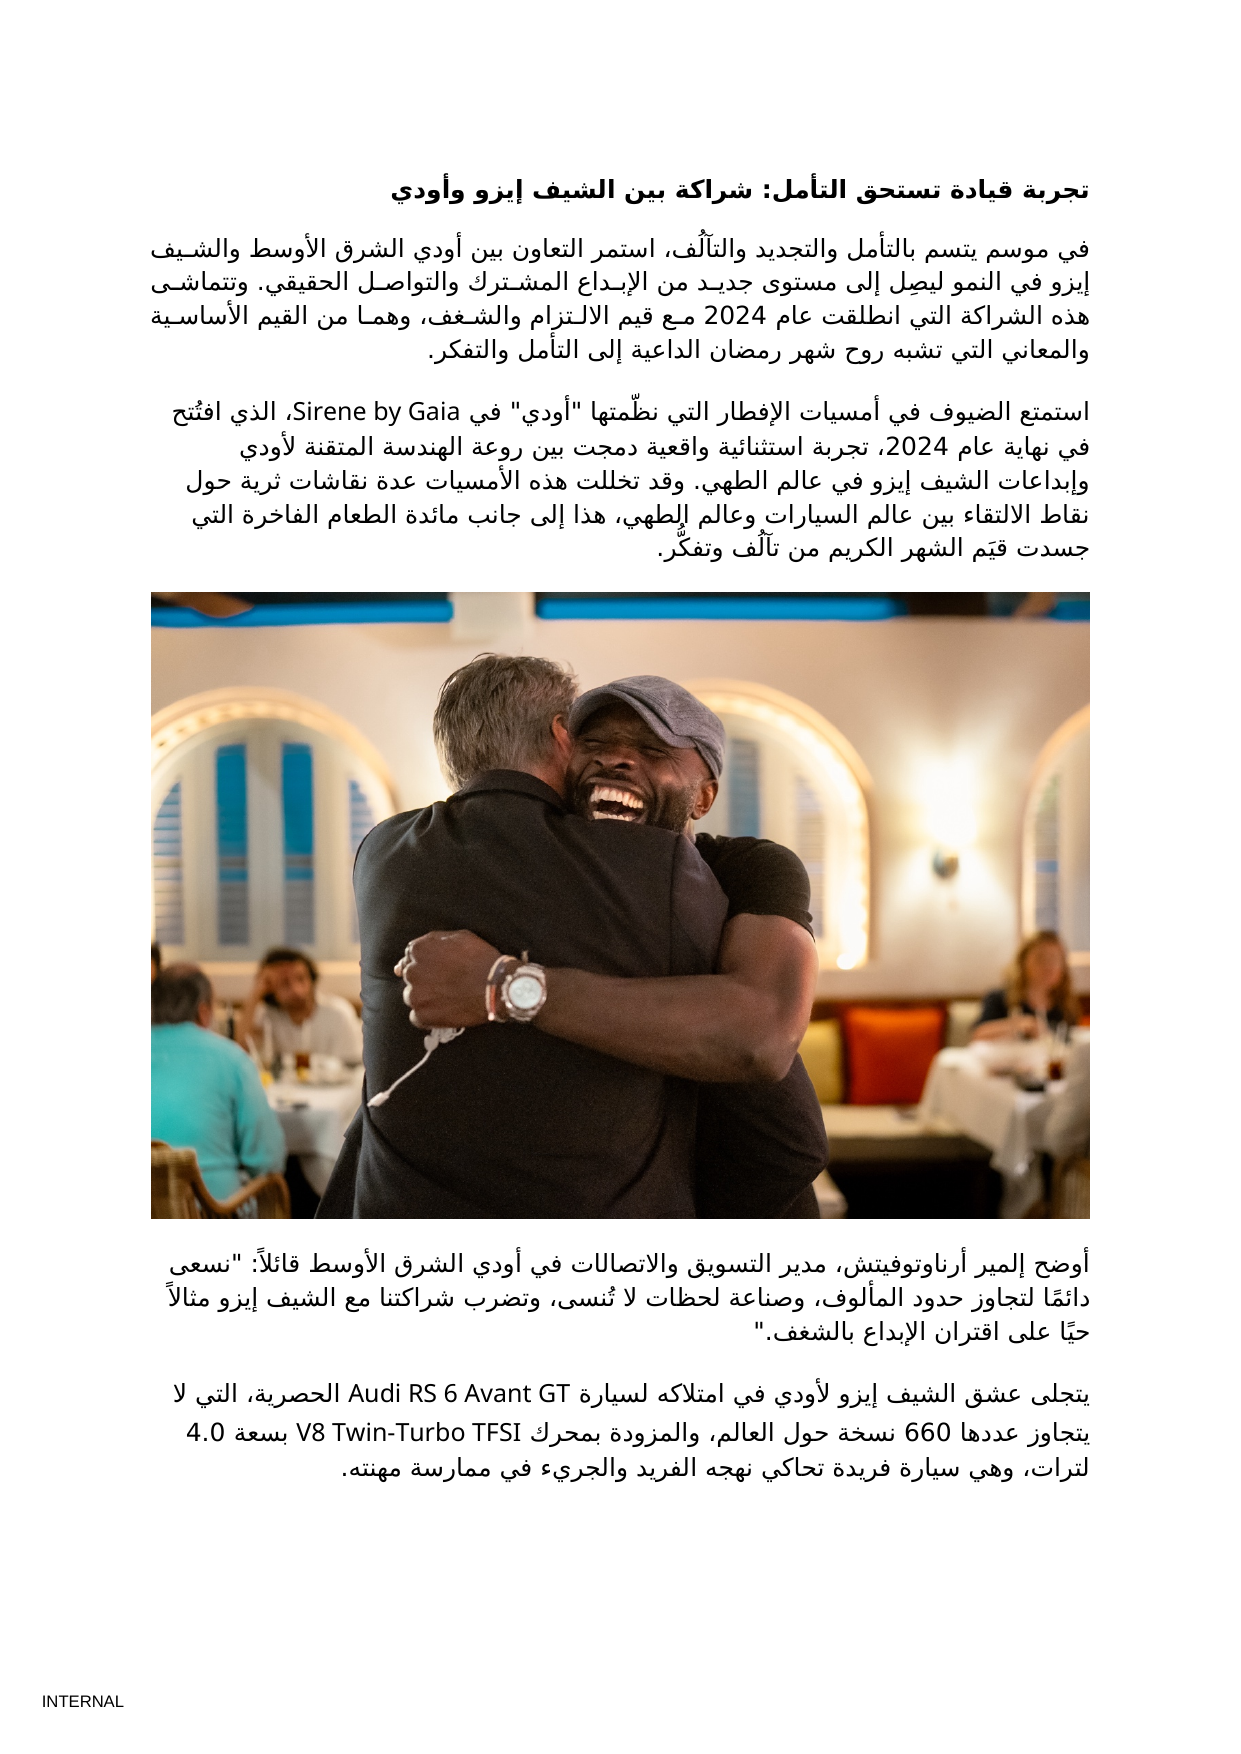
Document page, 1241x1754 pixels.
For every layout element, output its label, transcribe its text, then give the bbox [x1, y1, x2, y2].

text في موسم يتسم بالتأمل والتجديد والتآلُف، استمر التعاون بين أودي الشرق الأوسط والشيف إيزو في النمو ليصِل إلى مستوى جديد من الإبداع المشترك والتواصل الحقيقي. وتتماشى هذه الشراكة التي انطلقت عام 2024 مع قيم الالتزام والشغف، وهما من القيم الأساسية والمعاني التي تشبه روح شهر رمضان الداعية إلى التأمل والتفكر. [150, 234, 1090, 364]
text أوضح إلمير أرناوتوفيتش، مدير التسويق والاتصالات في أودي الشرق الأوسط قائلاً: "نسعى دائمًا لتجاوز حدود المألوف، وصناعة لحظات لا تُنسى، وتضرب شراكتنا مع الشيف إيزو مثالاً حيًا على اقتران الإبداع بالشغف." [150, 1249, 1090, 1346]
picture [151, 592, 1090, 1219]
text استمتع الضيوف في أمسيات الإفطار التي نظّمتها "أودي" في Sirene by Gaia، الذي افتُتح في نهاية عام 2024، تجربة استثنائية واقعية دمجت بين روعة الهندسة المتقنة لأودي وإبداعات الشيف إيزو في عالم الطهي. وقد تخللت هذه الأمسيات عدة نقاشات ثرية حول نقاط الالتقاء بين عالم السيارات وعالم الطهي، هذا إلى جانب مائدة الطعام الفاخرة التي جسدت قيَم الشهر الكريم من تآلُف وتفكُّر. [150, 394, 1090, 563]
text يتجلى عشق الشيف إيزو لأودي في امتلاكه لسيارة Audi RS 6 Avant GT الحصرية، التي لا يتجاوز عددها 660 نسخة حول العالم، والمزودة بمحرك V8 Twin-Turbo TFSI بسعة 4.0 لترات، وهي سيارة فريدة تحاكي نهجه الفريد والجريء في ممارسة مهنته. [150, 1376, 1090, 1482]
text تجربة قيادة تستحق التأمل: شراكة بين الشيف إيزو وأودي [150, 175, 1090, 204]
